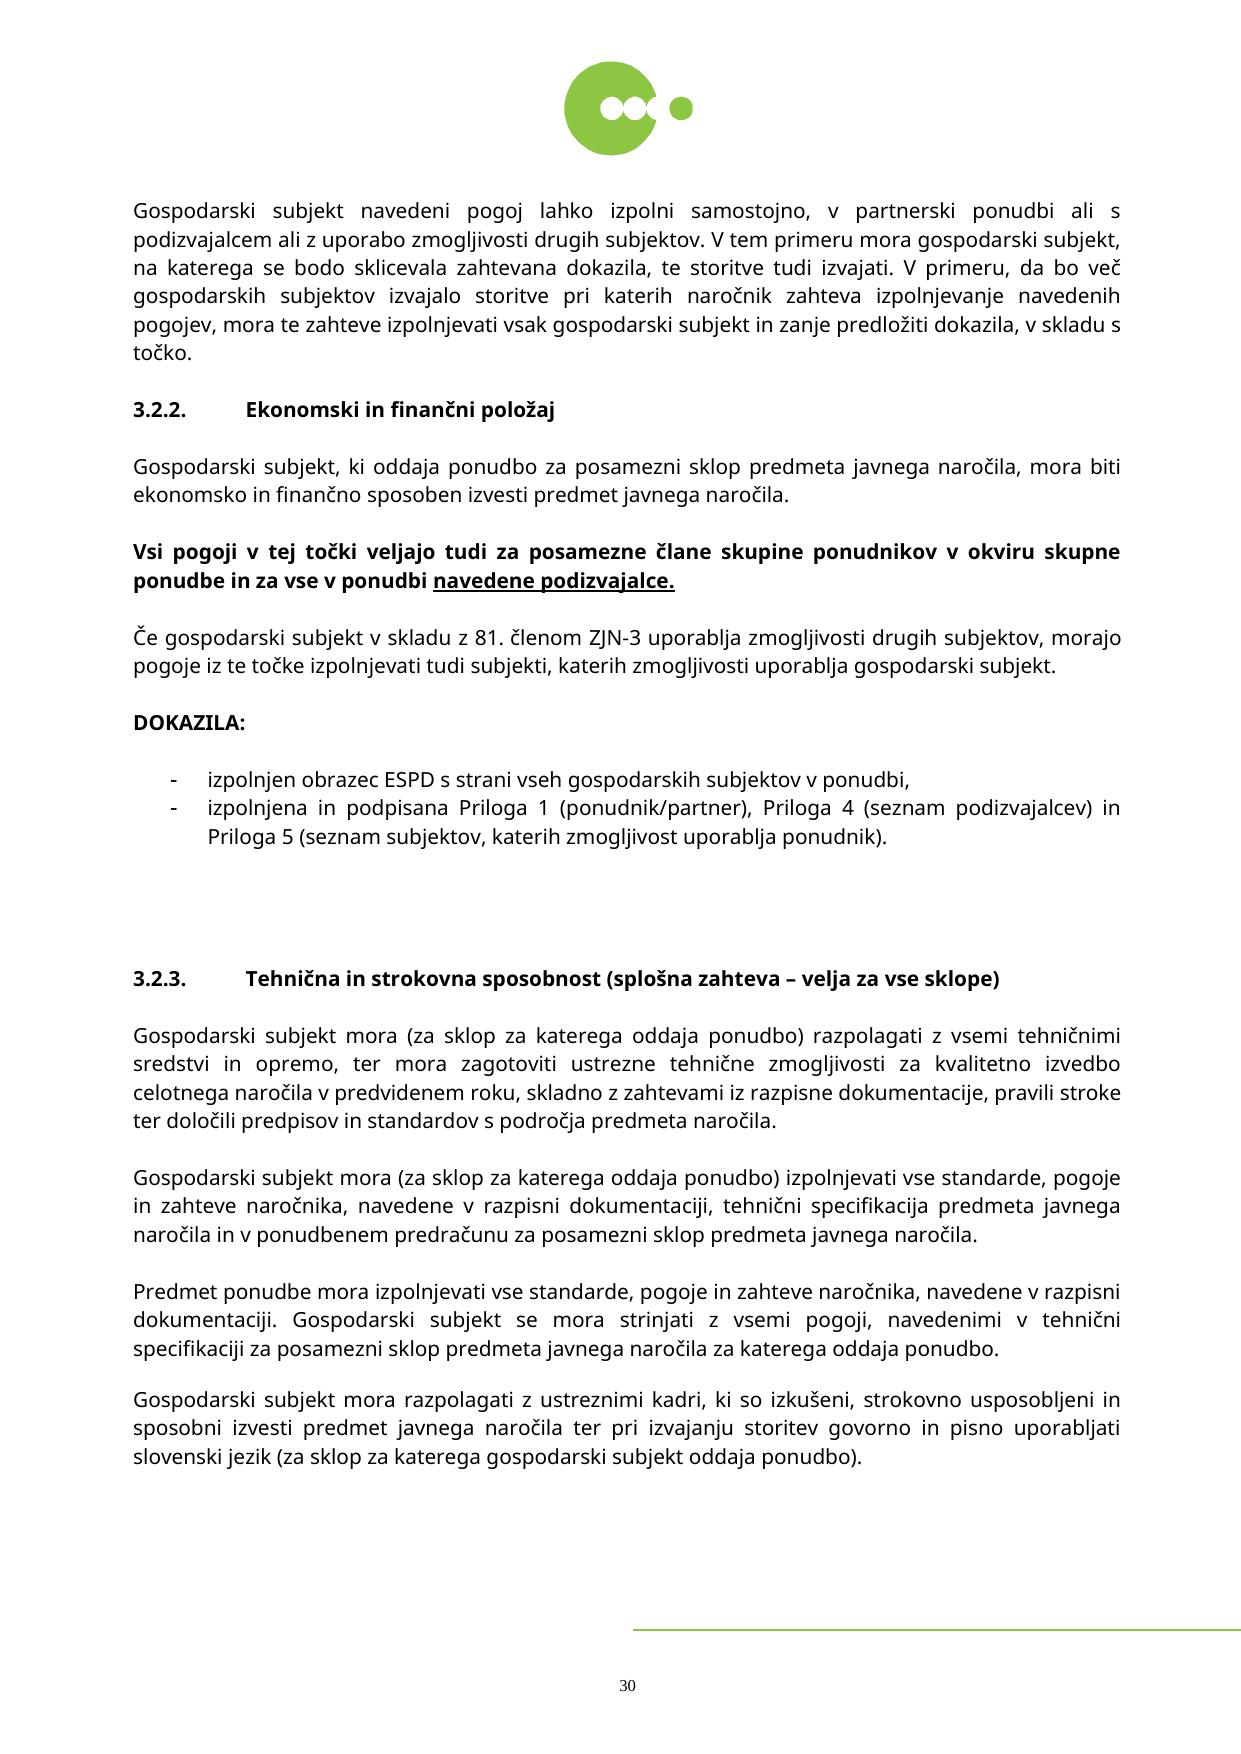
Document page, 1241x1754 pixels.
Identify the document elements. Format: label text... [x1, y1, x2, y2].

text Če gospodarski subjekt v skladu z 81. členom ZJN-3 uporablja zmogljivosti drugih subjektov, morajo pogoje iz te točke izpolnjevati tudi subjekti, katerih zmogljivosti uporablja gospodarski subjekt. [133, 623, 1122, 680]
text Gospodarski subjekt mora (za sklop za katerega oddaja ponudbo) razpolagati z vsemi tehničnimi sredstvi in opremo, ter mora zagotoviti ustrezne tehnične zmogljivosti za kvalitetno izvedbo celotnega naročila v predvidenem roku, skladno z zahtevami iz razpisne dokumentacije, pravili stroke ter določili predpisov in standardov s področja predmeta naročila. [133, 1021, 1122, 1135]
text DOKAZILA: [133, 708, 1122, 737]
list izpolnjena in podpisana Priloga 1 (ponudnik/partner), Priloga 4 (seznam podizvajalcev) in Priloga 5 (seznam subjektov, katerih zmogljivost uporablja ponudnik). [170, 793, 1122, 850]
text Vsi pogoji v tej točki veljajo tudi za posamezne člane skupine ponudnikov v okviru skupne ponudbe in za vse v ponudbi navedene podizvajalce. [133, 537, 1122, 594]
list Tehnična in strokovna sposobnost (splošna zahteva – velja za vse sklope) [133, 964, 1122, 992]
text Gospodarski subjekt mora razpolagati z ustreznimi kadri, ki so izkušeni, strokovno usposobljeni in sposobni izvesti predmet javnega naročila ter pri izvajanju storitev govorno in pisno uporabljati slovenski jezik (za sklop za katerega gospodarski subjekt oddaja ponudbo). [133, 1385, 1122, 1470]
text Gospodarski subjekt navedeni pogoj lahko izpolni samostojno, v partnerski ponudbi ali s podizvajalcem ali z uporabo zmogljivosti drugih subjektov. V tem primeru mora gospodarski subjekt, na katerega se bodo sklicevala zahtevana dokazila, te storitve tudi izvajati. V primeru, da bo več gospodarskih subjektov izvajalo storitve pri katerih naročnik zahteva izpolnjevanje navedenih pogojev, mora te zahteve izpolnjevati vsak gospodarski subjekt in zanje predložiti dokazila, v skladu s točko. [133, 196, 1122, 367]
list Ekonomski in finančni položaj [133, 395, 1122, 424]
text Gospodarski subjekt mora (za sklop za katerega oddaja ponudbo) izpolnjevati vse standarde, pogoje in zahteve naročnika, navedene v razpisni dokumentaciji, tehnični specifikacija predmeta javnega naročila in v ponudbenem predračunu za posamezni sklop predmeta javnega naročila. [133, 1163, 1122, 1248]
list izpolnjen obrazec ESPD s strani vseh gospodarskih subjektov v ponudbi, [170, 765, 1122, 793]
text Predmet ponudbe mora izpolnjevati vse standarde, pogoje in zahteve naročnika, navedene v razpisni dokumentaciji. Gospodarski subjekt se mora strinjati z vsemi pogoji, navedenimi v tehnični specifikaciji za posamezni sklop predmeta javnega naročila za katerega oddaja ponudbo. [133, 1277, 1122, 1362]
text Gospodarski subjekt, ki oddaja ponudbo za posamezni sklop predmeta javnega naročila, mora biti ekonomsko in finančno sposoben izvesti predmet javnega naročila. [133, 452, 1122, 509]
